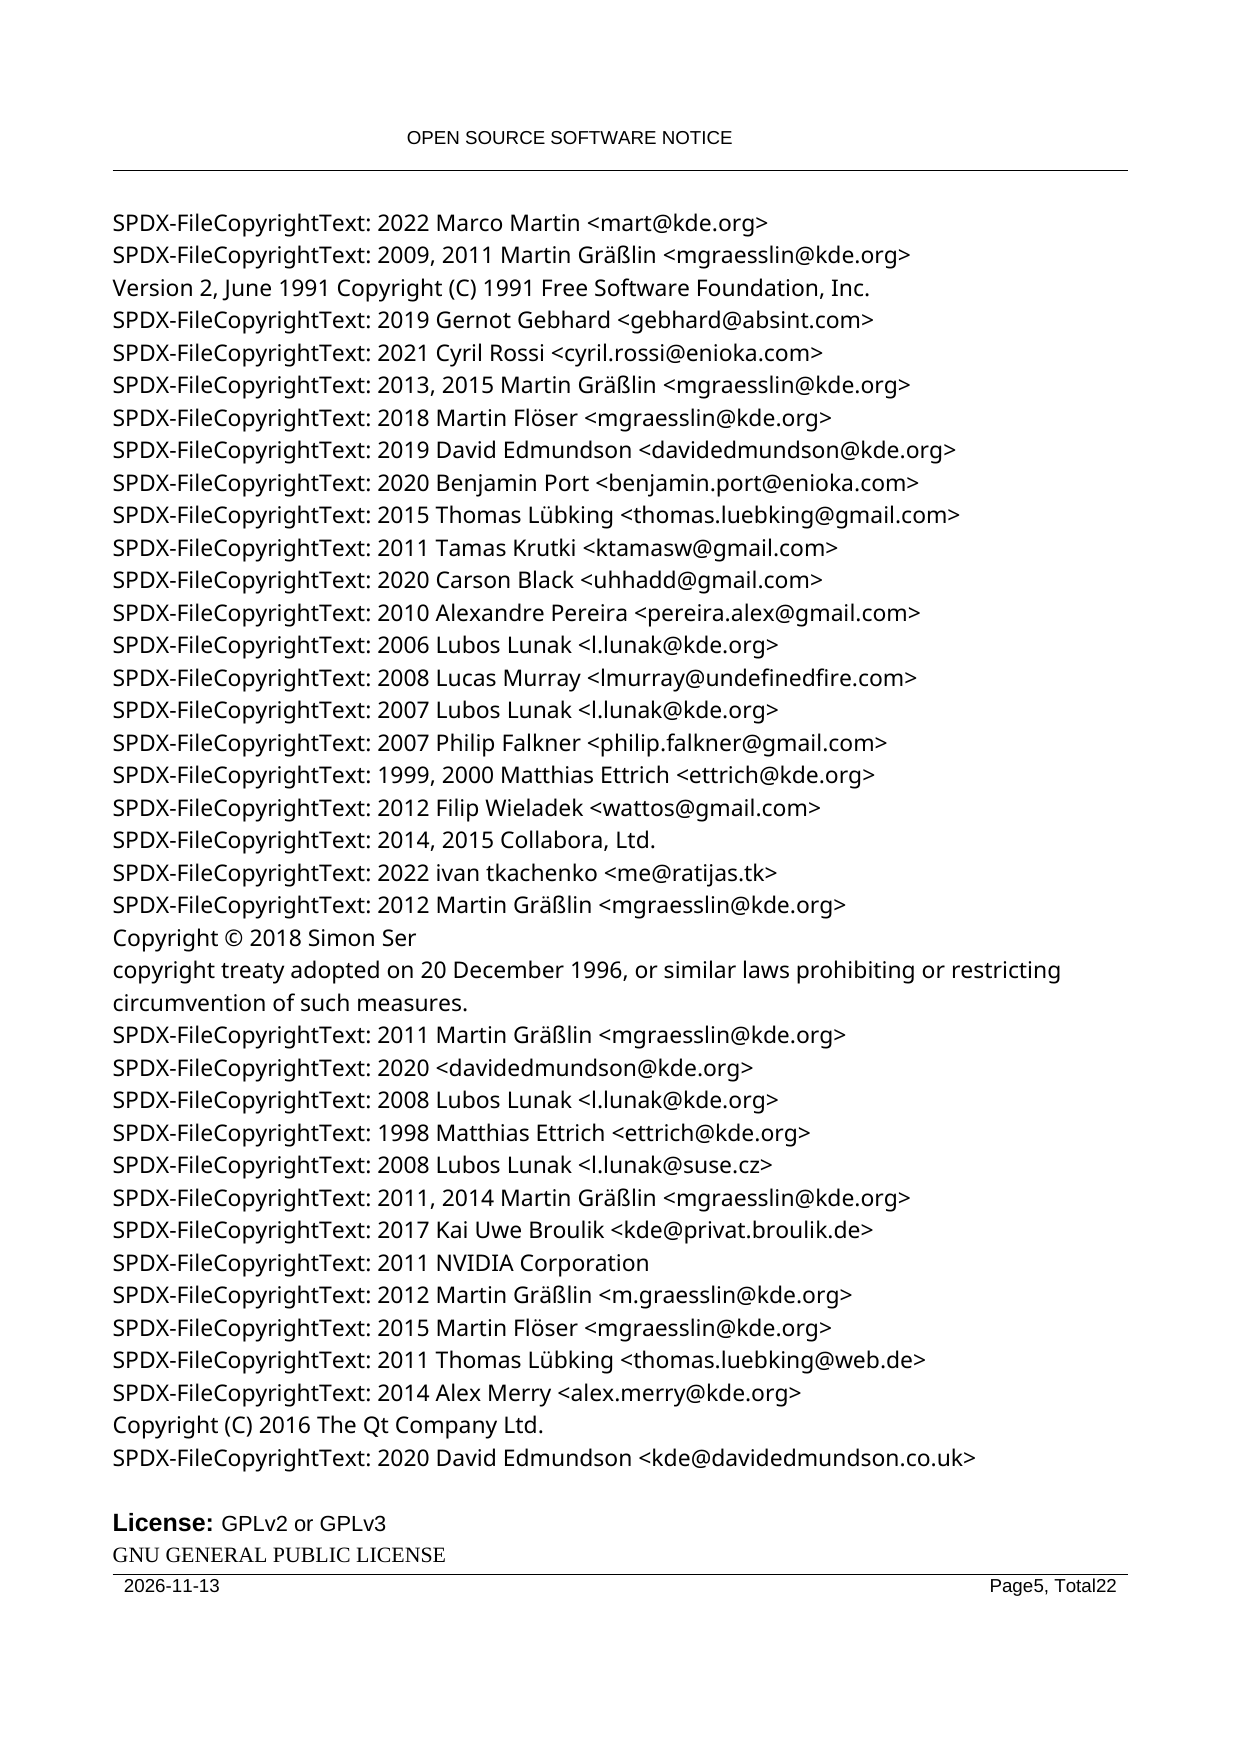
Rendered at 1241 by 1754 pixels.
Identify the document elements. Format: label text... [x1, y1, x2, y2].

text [112, 206, 1128, 1506]
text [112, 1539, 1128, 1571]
text License: GPLv2 or GPLv3 [112, 1506, 1128, 1539]
